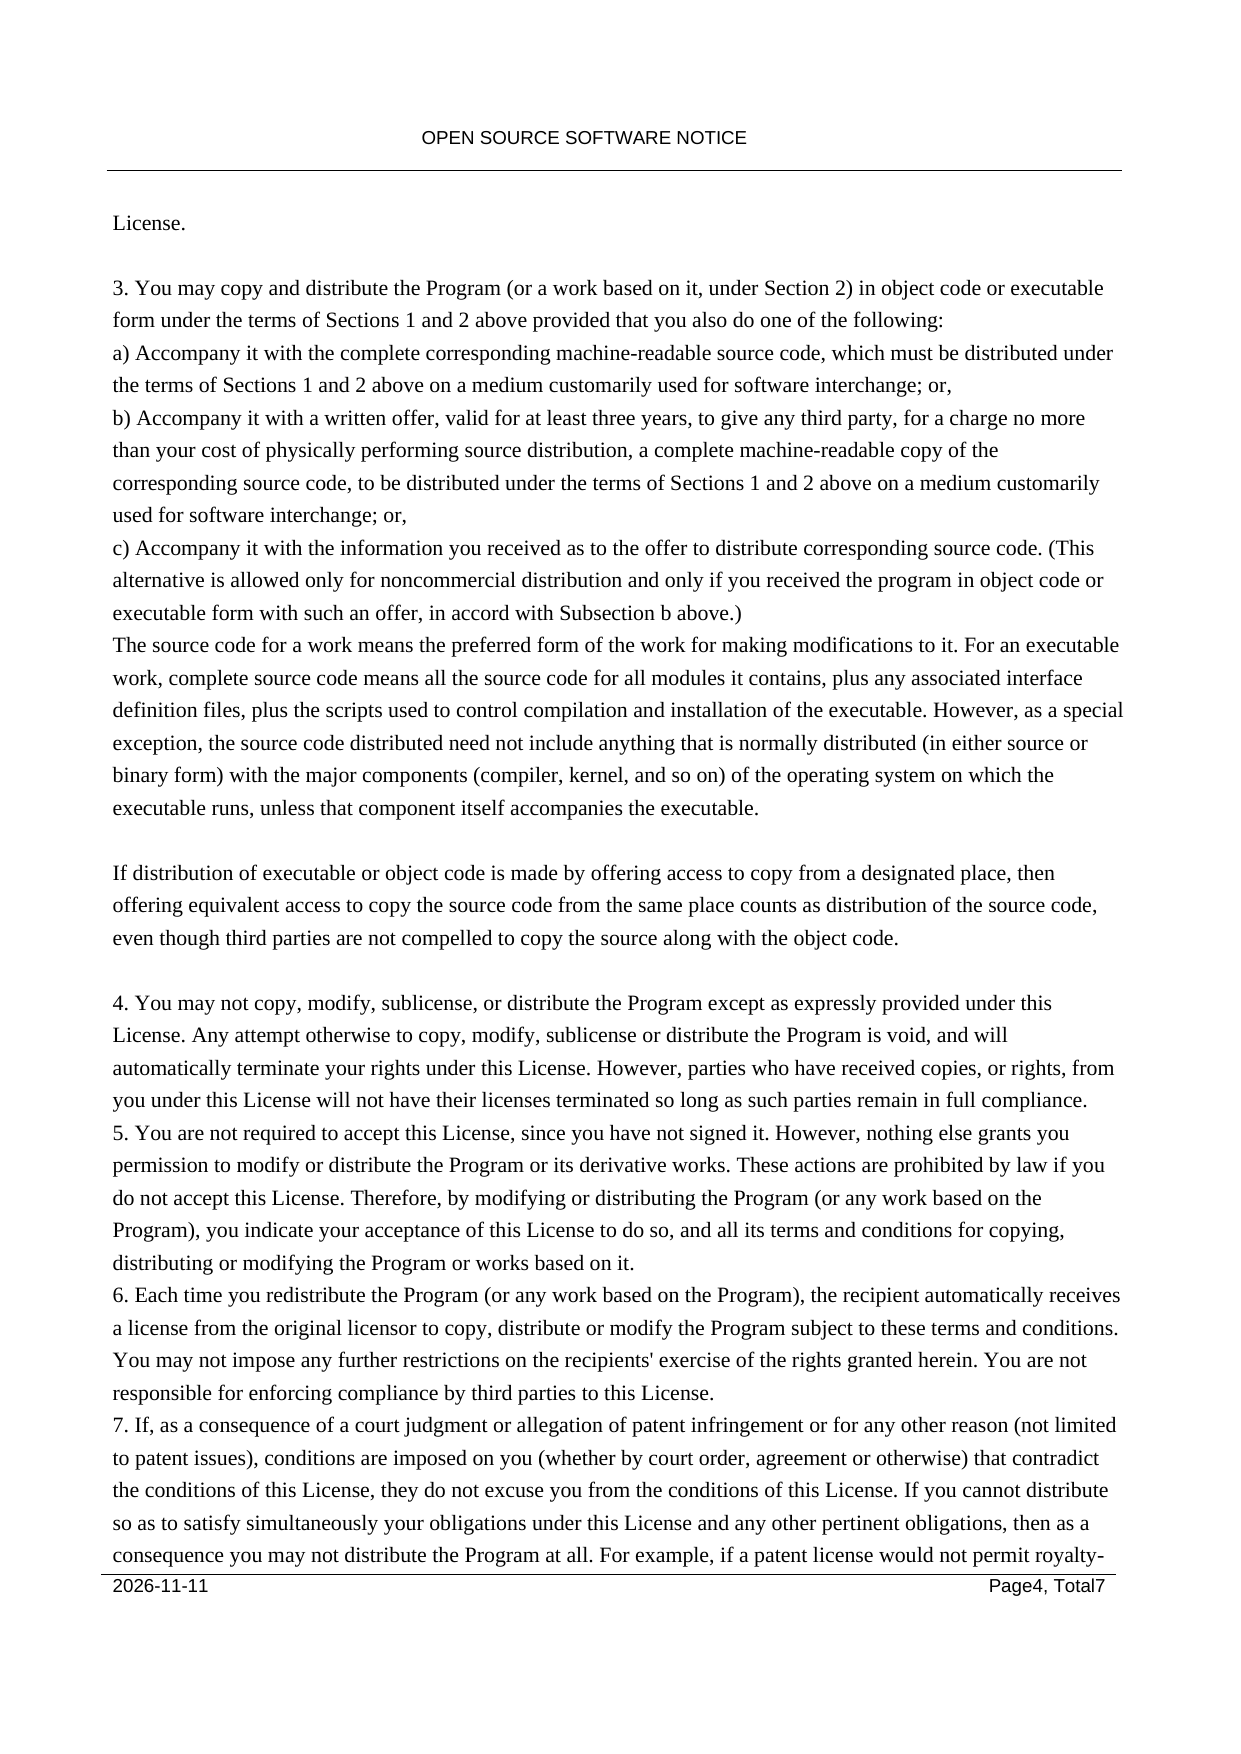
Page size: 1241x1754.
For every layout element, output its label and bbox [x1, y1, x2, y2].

text [112, 206, 1128, 1571]
